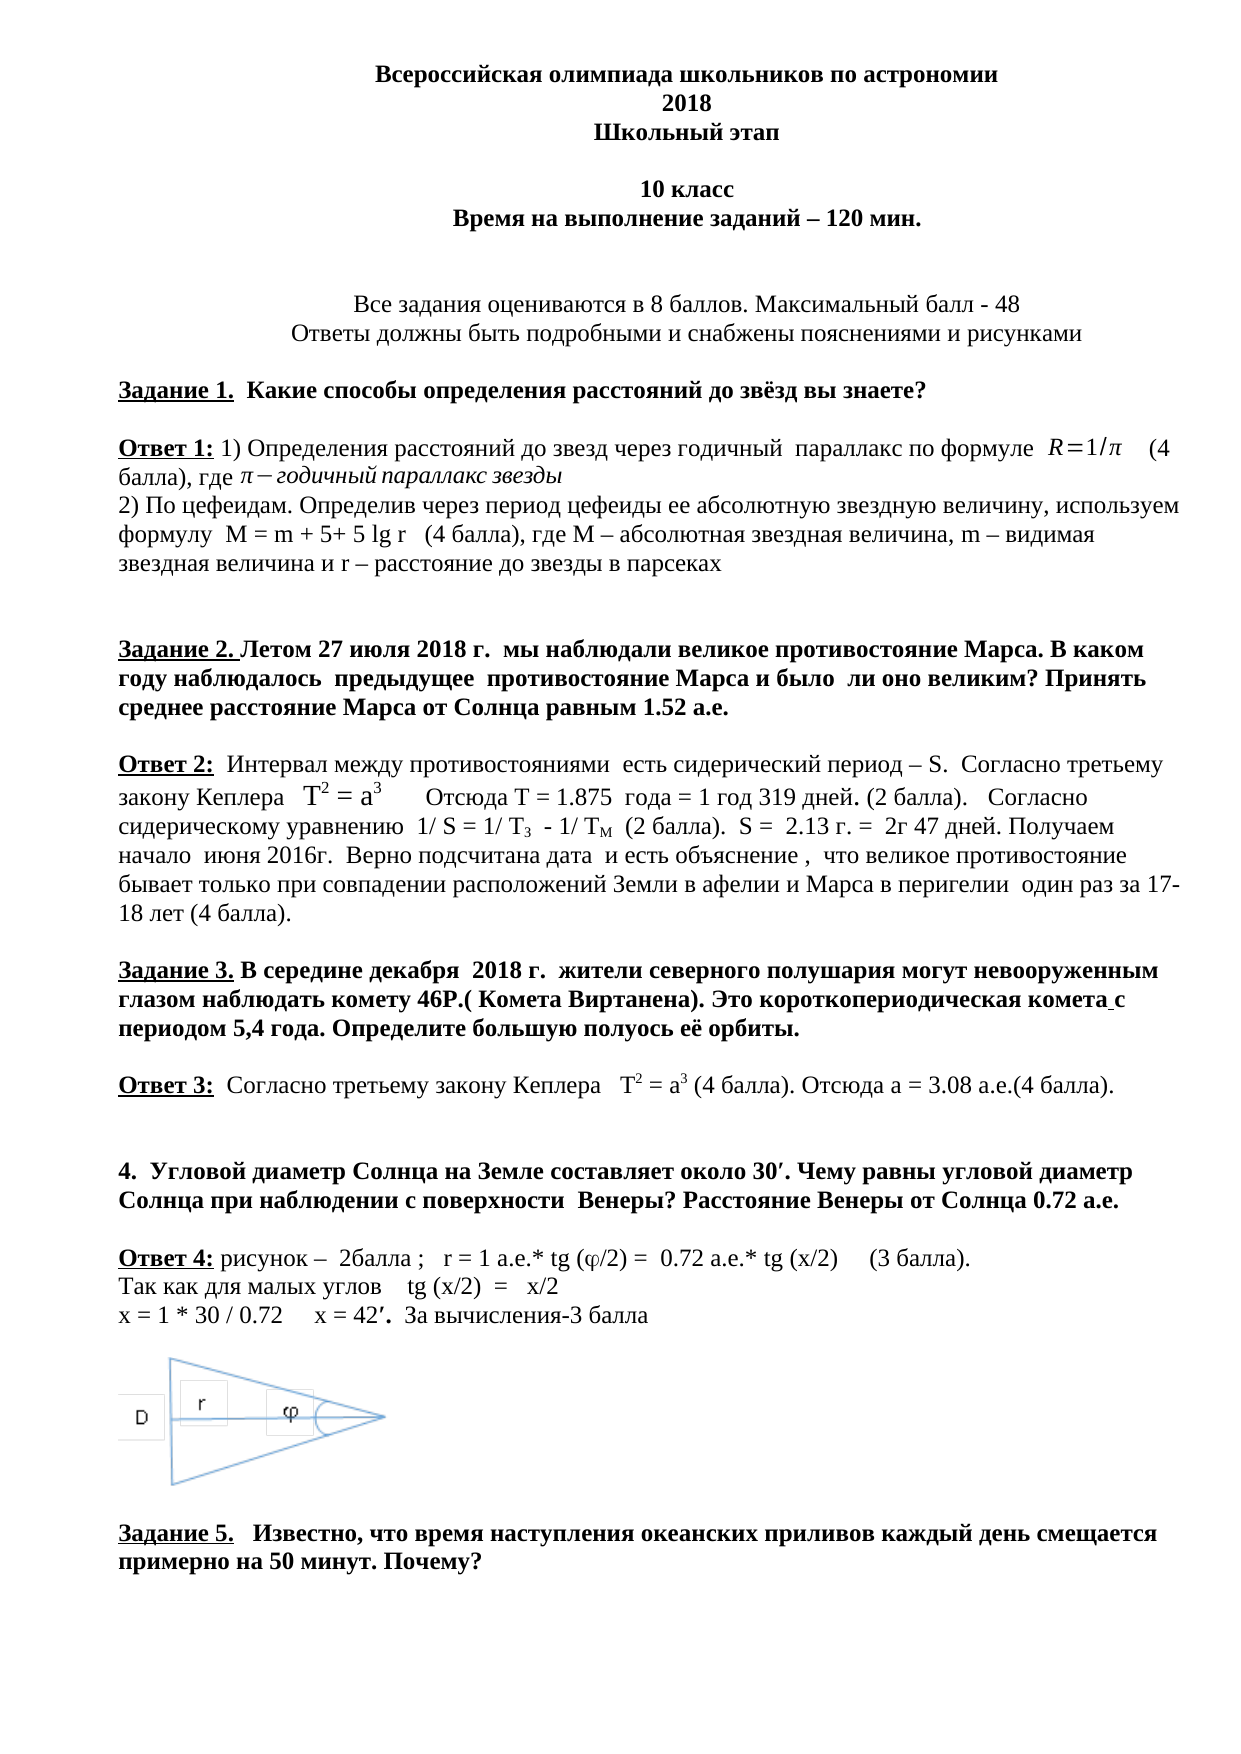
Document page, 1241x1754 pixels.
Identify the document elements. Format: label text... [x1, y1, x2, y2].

text Так как для малых углов tg (x/2) = x/2 [118, 1271, 1181, 1300]
text Всероссийская олимпиада школьников по астрономии [118, 59, 1181, 88]
text Время на выполнение заданий – 120 мин. [118, 203, 1181, 232]
text Ответы должны быть подробными и снабжены пояснениями и рисунками [118, 318, 1181, 347]
text Задание 5. Известно, что время наступления океанских приливов каждый день смещается примерно на 50 минут. Почему? [118, 1518, 1181, 1575]
text Задание 2. Летом 27 июля . мы наблюдали великое противостояние Марса. В каком году наблюдалось предыдущее противостояние Марса и было ли оно великим? Принять среднее расстояние Марса от Солнца равным 1.52 а.е. [118, 634, 1181, 720]
text Ответ 1: 1) Определения расстояний до звезд через годичный параллакс по формуле (4 балла), где [118, 433, 1181, 490]
text Ответ 2: Интервал между противостояниями есть сидерический период – S. Согласно третьему закону Кеплера T2 = a3 Отсюда T = 1.875 года = 1 год 319 дней. (2 балла). Согласно сидерическому уравнению 1/ S = 1/ TЗ - 1/ TM (2 балла). S = 2.13 г. = 2г 47 дней. Получаем начало июня 2016г. Верно подсчитана дата и есть объяснение , что великое противостояние бывает только при совпадении расположений Земли в афелии и Марса в перигелии один раз за 17-18 лет (4 балла). [118, 749, 1181, 926]
text Все задания оцениваются в 8 баллов. Максимальный балл - 48 [118, 289, 1181, 318]
text Школьный этап [118, 117, 1181, 145]
text Ответ 4: рисунок – 2балла ; r = 1 а.е.* tg (/2) = 0.72 а.е.* tg (x/2) (3 балла). [118, 1243, 1181, 1271]
picture [118, 1357, 389, 1489]
text Задание 3. В середине декабря 2018 г. жители северного полушария могут невооруженным глазом наблюдать комету 46Р.( Комета Виртанена). Это короткопериодическая комета с периодом 5,4 года. Определите большую полуось её орбиты. [118, 955, 1181, 1041]
text Ответ 3: Согласно третьему закону Кеплера T2 = a3 (4 балла). Отсюда a = 3.08 а.е.(4 балла). [118, 1070, 1181, 1099]
text 4. Угловой диаметр Солнца на Земле составляет около 30′. Чему равны угловой диаметр Солнца при наблюдении с поверхности Венеры? Расстояние Венеры от Солнца 0.72 а.е. [118, 1156, 1181, 1214]
text x = 1 * 30 / 0.72 x = 42′. За вычисления-3 балла [118, 1300, 1181, 1329]
text Задание 1. Какие способы определения расстояний до звёзд вы знаете? [118, 375, 1181, 404]
text 2018 [118, 88, 1181, 117]
text 10 класс [118, 174, 1181, 203]
text 2) По цефеидам. Определив через период цефеиды ее абсолютную звездную величину, используем формулу M = m + 5+ 5 lg r (4 балла), где М – абсолютная звездная величина, m – видимая звездная величина и r – расстояние до звезды в парсеках [118, 490, 1181, 577]
